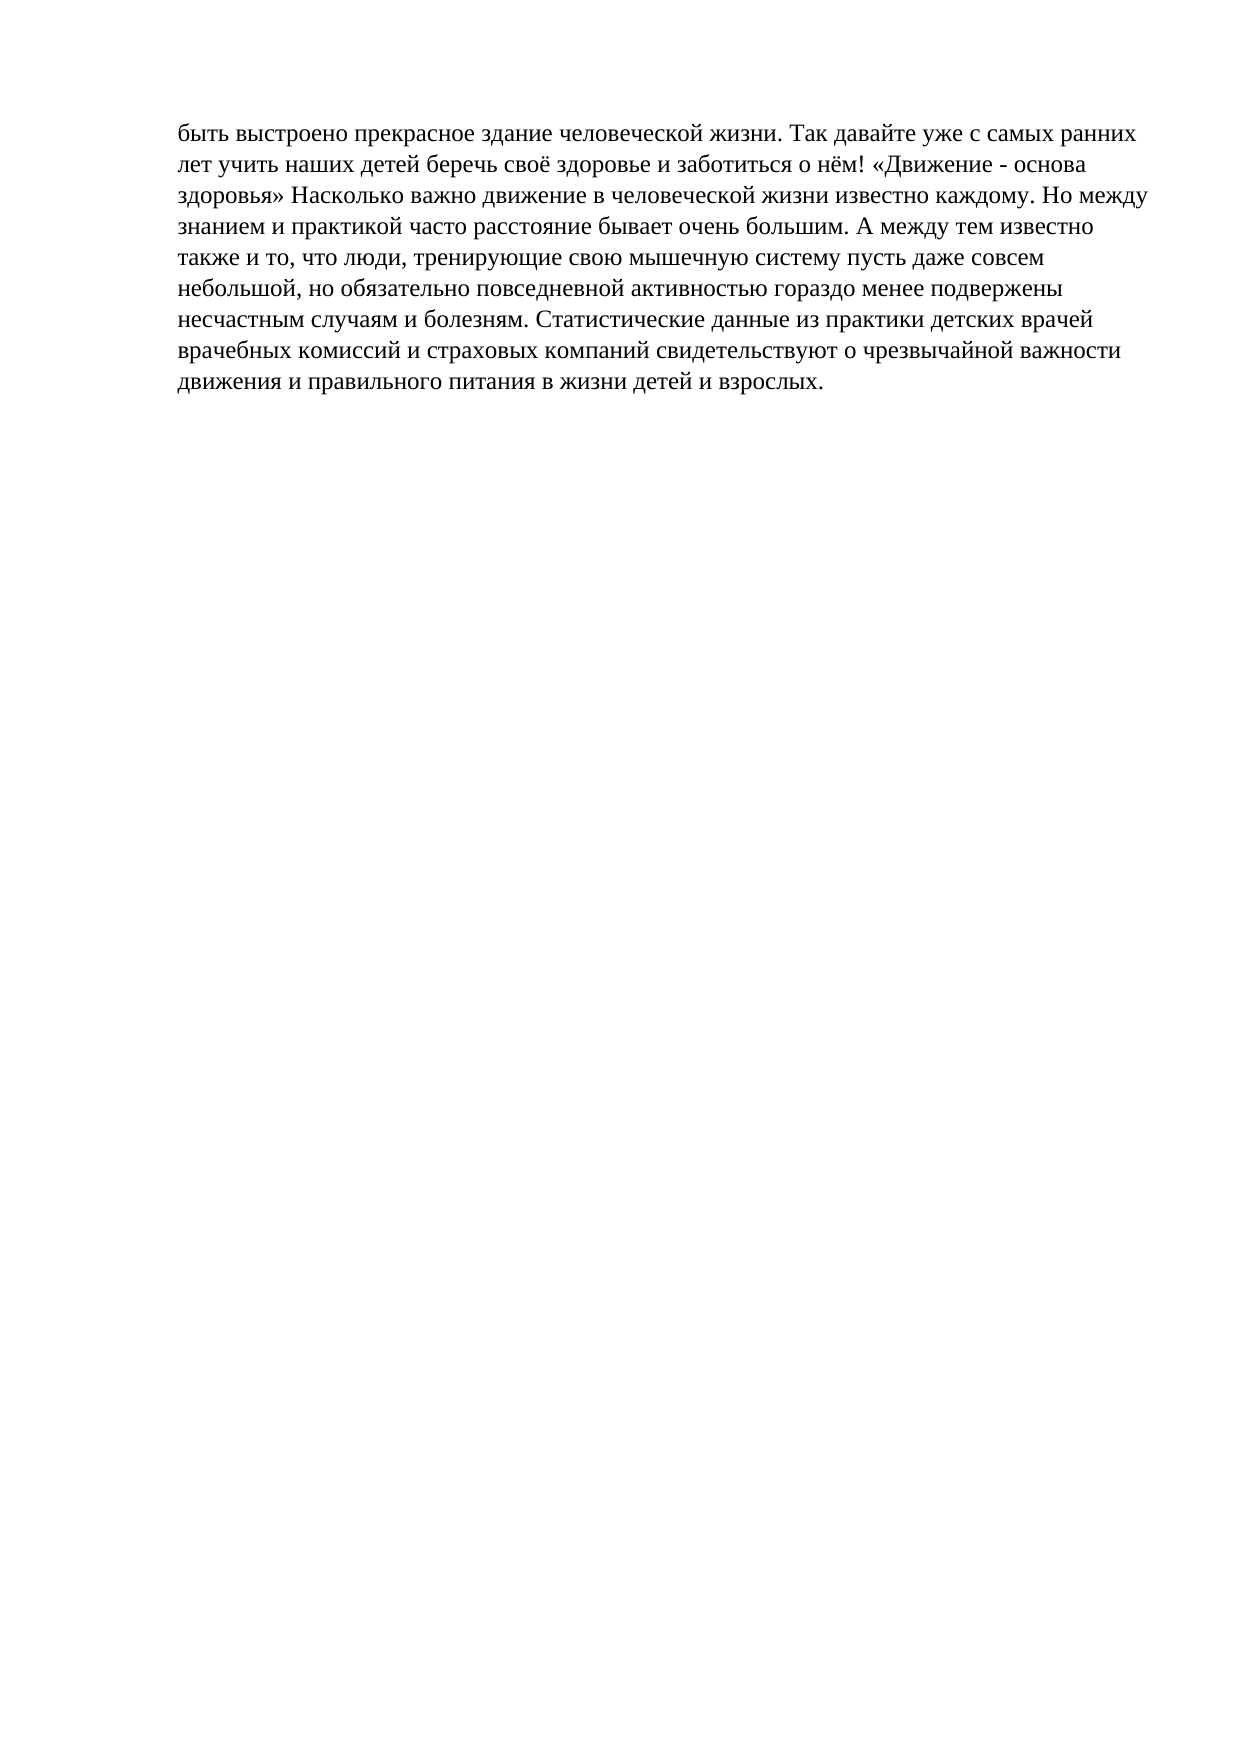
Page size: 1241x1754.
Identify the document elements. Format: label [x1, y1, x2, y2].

text [177, 118, 1152, 395]
